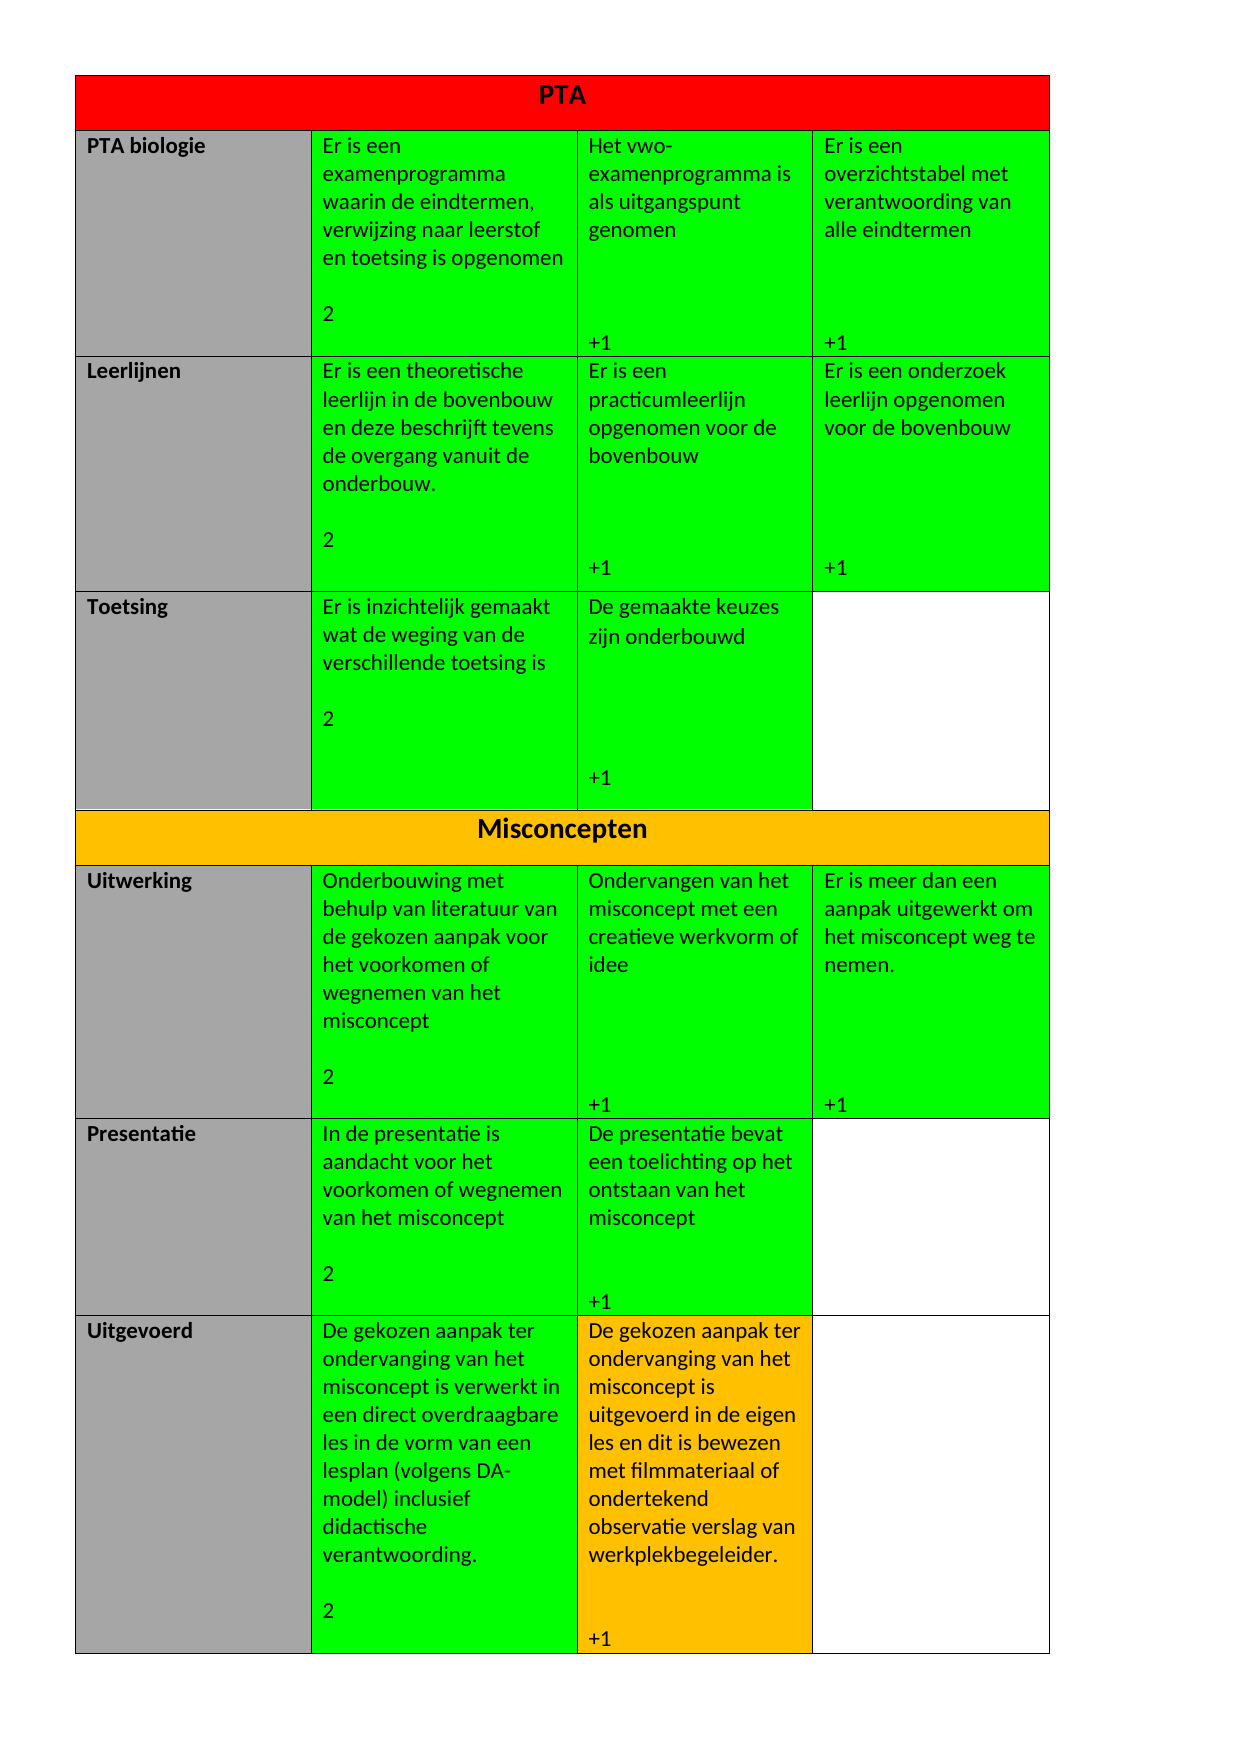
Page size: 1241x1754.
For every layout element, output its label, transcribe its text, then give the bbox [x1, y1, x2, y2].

table_cell Er is een overzichtstabel met verantwoording van alle eindtermen +1 [813, 131, 1049, 356]
table_cell Toetsing [76, 592, 311, 809]
table_cell Er is een theoretische leerlijn in de bovenbouw en deze beschrijft tevens de overgang vanuit de onderbouw. 2 [312, 357, 577, 591]
table_cell Misconcepten [76, 811, 1049, 865]
table_cell De gekozen aanpak ter ondervanging van het misconcept is verwerkt in een direct overdraagbare les in de vorm van een lesplan (volgens DA-model) inclusief didactische verantwoording. 2 [312, 1316, 577, 1653]
table_cell Er is een examenprogramma waarin de eindtermen, verwijzing naar leerstof en toetsing is opgenomen 2 [312, 131, 577, 356]
table_cell Er is inzichtelijk gemaakt wat de weging van de verschillende toetsing is 2 [312, 592, 577, 809]
table_cell Er is een practicumleerlijn opgenomen voor de bovenbouw +1 [578, 357, 812, 591]
table_cell Uitwerking [76, 866, 311, 1118]
table_cell Er is een onderzoek leerlijn opgenomen voor de bovenbouw +1 [813, 357, 1049, 591]
table_cell In de presentatie is aandacht voor het voorkomen of wegnemen van het misconcept 2 [312, 1119, 577, 1315]
table_cell De presentatie bevat een toelichting op het ontstaan van het misconcept +1 [578, 1119, 812, 1315]
table_cell PTA biologie [76, 131, 311, 356]
table_cell De gekozen aanpak ter ondervanging van het misconcept is uitgevoerd in de eigen les en dit is bewezen met filmmateriaal of ondertekend observatie verslag van werkplekbegeleider. +1 [578, 1316, 812, 1653]
table_cell Uitgevoerd [76, 1316, 311, 1653]
table_cell Presentatie [76, 1119, 311, 1315]
table_cell De gemaakte keuzes zijn onderbouwd +1 [578, 592, 812, 809]
table_cell Het vwo-examenprogramma is als uitgangspunt genomen +1 [578, 131, 812, 356]
table_cell [813, 1316, 1049, 1653]
table_cell Onderbouwing met behulp van literatuur van de gekozen aanpak voor het voorkomen of wegnemen van het misconcept 2 [312, 866, 577, 1118]
table_cell [813, 592, 1049, 809]
table_cell Ondervangen van het misconcept met een creatieve werkvorm of idee +1 [578, 866, 812, 1118]
table_cell [813, 1119, 1049, 1315]
table_cell Er is meer dan een aanpak uitgewerkt om het misconcept weg te nemen. +1 [813, 866, 1049, 1118]
table_cell Leerlijnen [76, 357, 311, 591]
table_header PTA [76, 76, 1049, 130]
